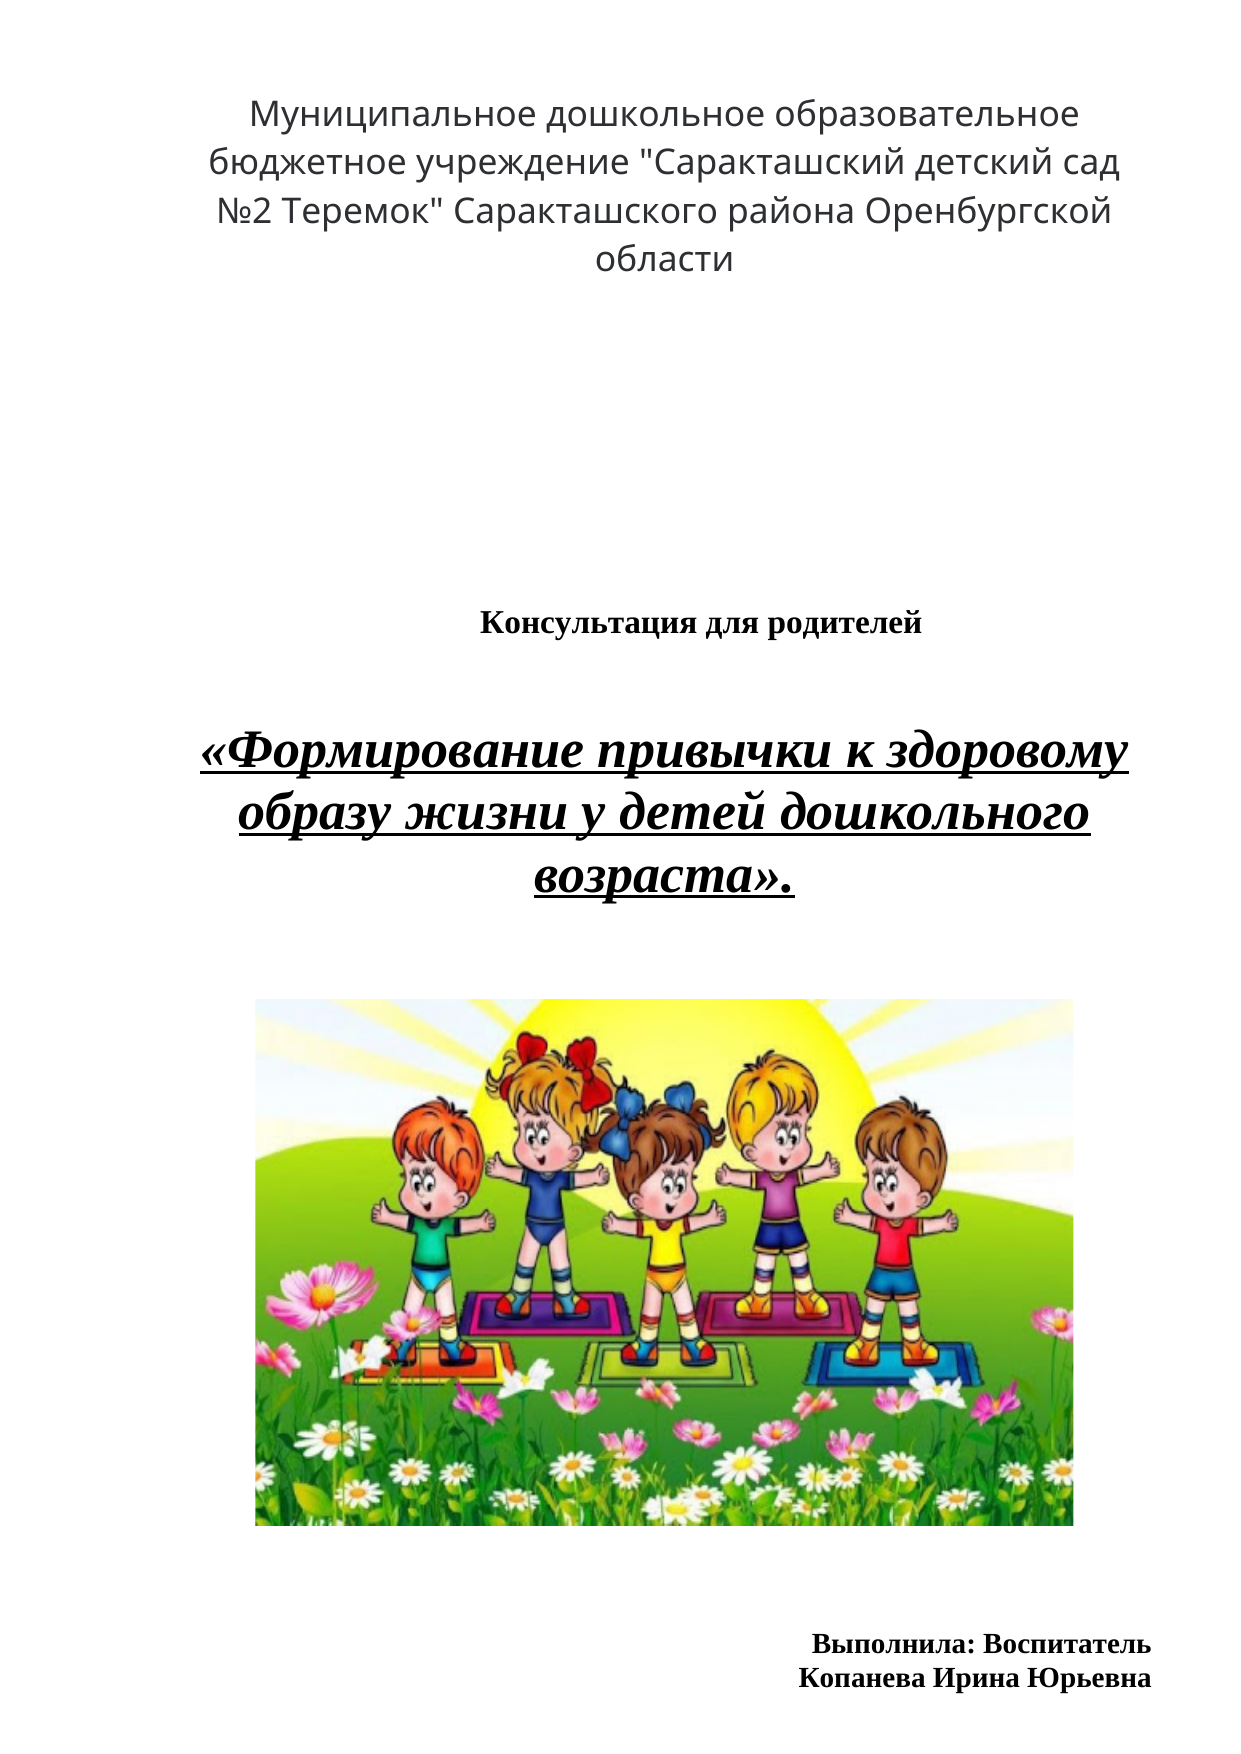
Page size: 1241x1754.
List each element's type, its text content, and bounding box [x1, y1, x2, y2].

text Выполнила: Воспитатель [177, 1627, 1152, 1660]
text Копанева Ирина Юрьевна [177, 1660, 1152, 1694]
text Консультация для родителей [177, 602, 1152, 640]
text «Формирование привычки к здоровому образу жизни у детей дошкольного возраста». [177, 717, 1152, 904]
text Муниципальное дошкольное образовательное бюджетное учреждение "Саракташский детский сад №2 Теремок" Саракташского района Оренбургской области [177, 89, 595, 282]
text Муниципальное дошкольное образовательное бюджетное учреждение "Саракташский детский сад №2 Теремок" Саракташского района Оренбургской области [734, 89, 1152, 282]
picture [255, 999, 1074, 1526]
